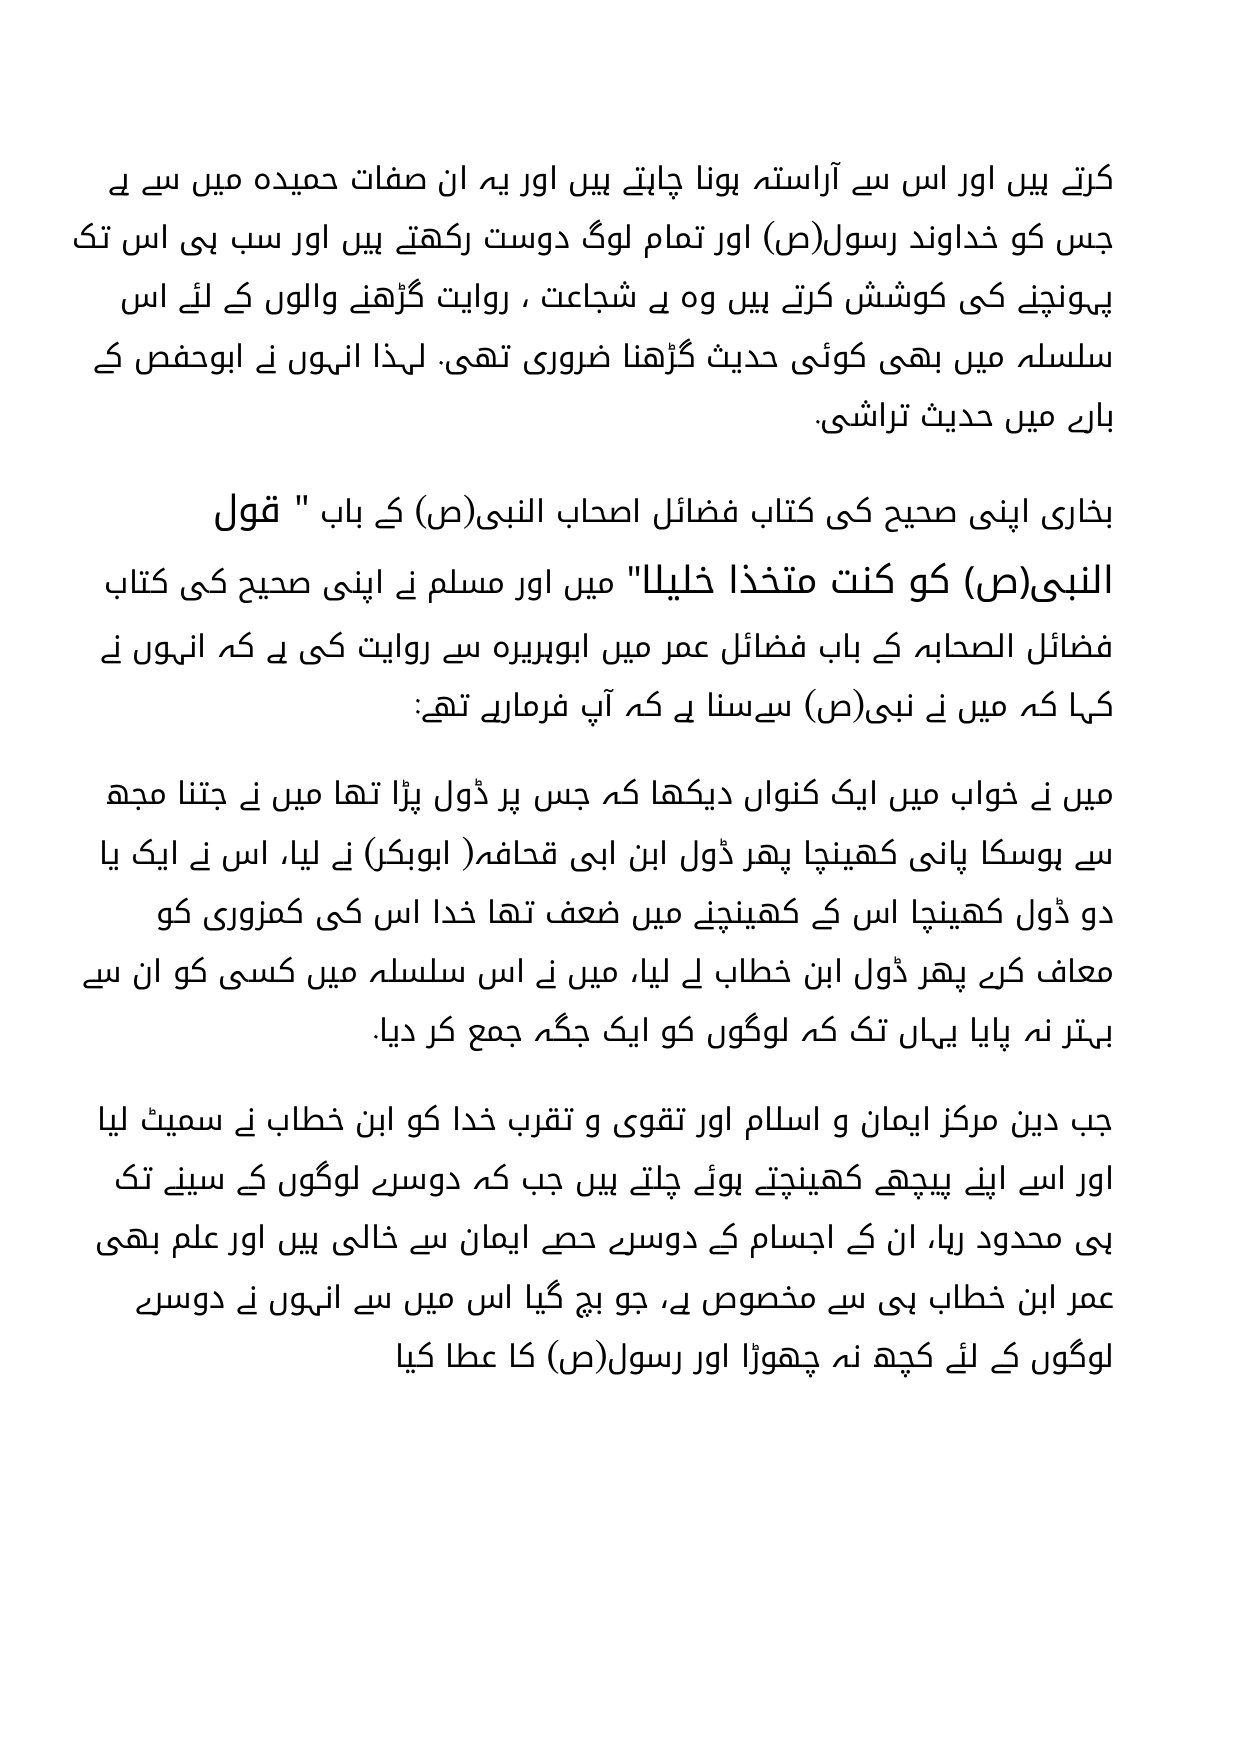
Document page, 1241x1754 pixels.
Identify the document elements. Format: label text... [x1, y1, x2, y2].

text کرتے ہیں اور اس سے آراستہ ہونا چاہتے ہیں اور یہ ان صفات حمیدہ میں سے ہے جس کو خداوند رسول(ص) اور تمام لوگ دوست رکھتے ہیں اور سب ہی اس تک پہونچنے کی کوشش کرتے ہیں وہ ہے شجاعت ، روایت گڑھنے والوں کے لئے اس سلسلہ میں بھی کوئی حدیث گڑھنا ضروری تھی. لہذا انہوں نے ابوحفص کے بارے میں حدیث تراشی. [72, 149, 1114, 446]
text میں نے خواب میں ایک کنواں دیکھا کہ جس پر ڈول پڑا تھا میں نے جتنا مجھ سے ہوسکا پانی کھینچا پھر ڈول ابن ابی قحافہ( ابوبکر) نے لیا، اس نے ایک یا دو ڈول کھینچا اس کے کھینچنے میں ضعف تھا خدا اس کی کمزوری کو معاف کرے پھر ڈول ابن خطاب لے لیا، میں نے اس سلسلہ میں کسی کو ان سے بہتر نہ پایا یہاں تک کہ لوگوں کو ایک جگہ جمع کر دیا. [72, 765, 1114, 1061]
text جب دین مرکز ایمان و اسلام اور تقوی و تقرب خدا کو ابن خطاب نے سمیٹ لیا اور اسے اپنے پیچھے کھینچتے ہوئے چلتے ہیں جب کہ دوسرے لوگوں کے سینے تک ہی محدود رہا، ان کے اجسام کے دوسرے حصے ایمان سے خالی ہیں اور علم بھی عمر ابن خطاب ہی سے مخصوص ہے، جو بچ گیا اس میں سے انہوں نے دوسرے لوگوں کے لئے کچھ نہ چھوڑا اور رسول(ص) کا عطا کیا [72, 1090, 1114, 1387]
text بخاری اپنی صحیح کی کتاب فضائل اصحاب النبی(ص) کے باب " قول النبی(ص) کو کنت متخذا خلیلا" میں اور مسلم نے اپنی صحیح کی کتاب فضائل الصحابہ کے باب فضائل عمر میں ابوہریرہ سے روایت کی ہے کہ انہوں نے کہا کہ میں نے نبی(ص) سےسنا ہے کہ آپ فرمارہے تھے: [72, 475, 1114, 736]
